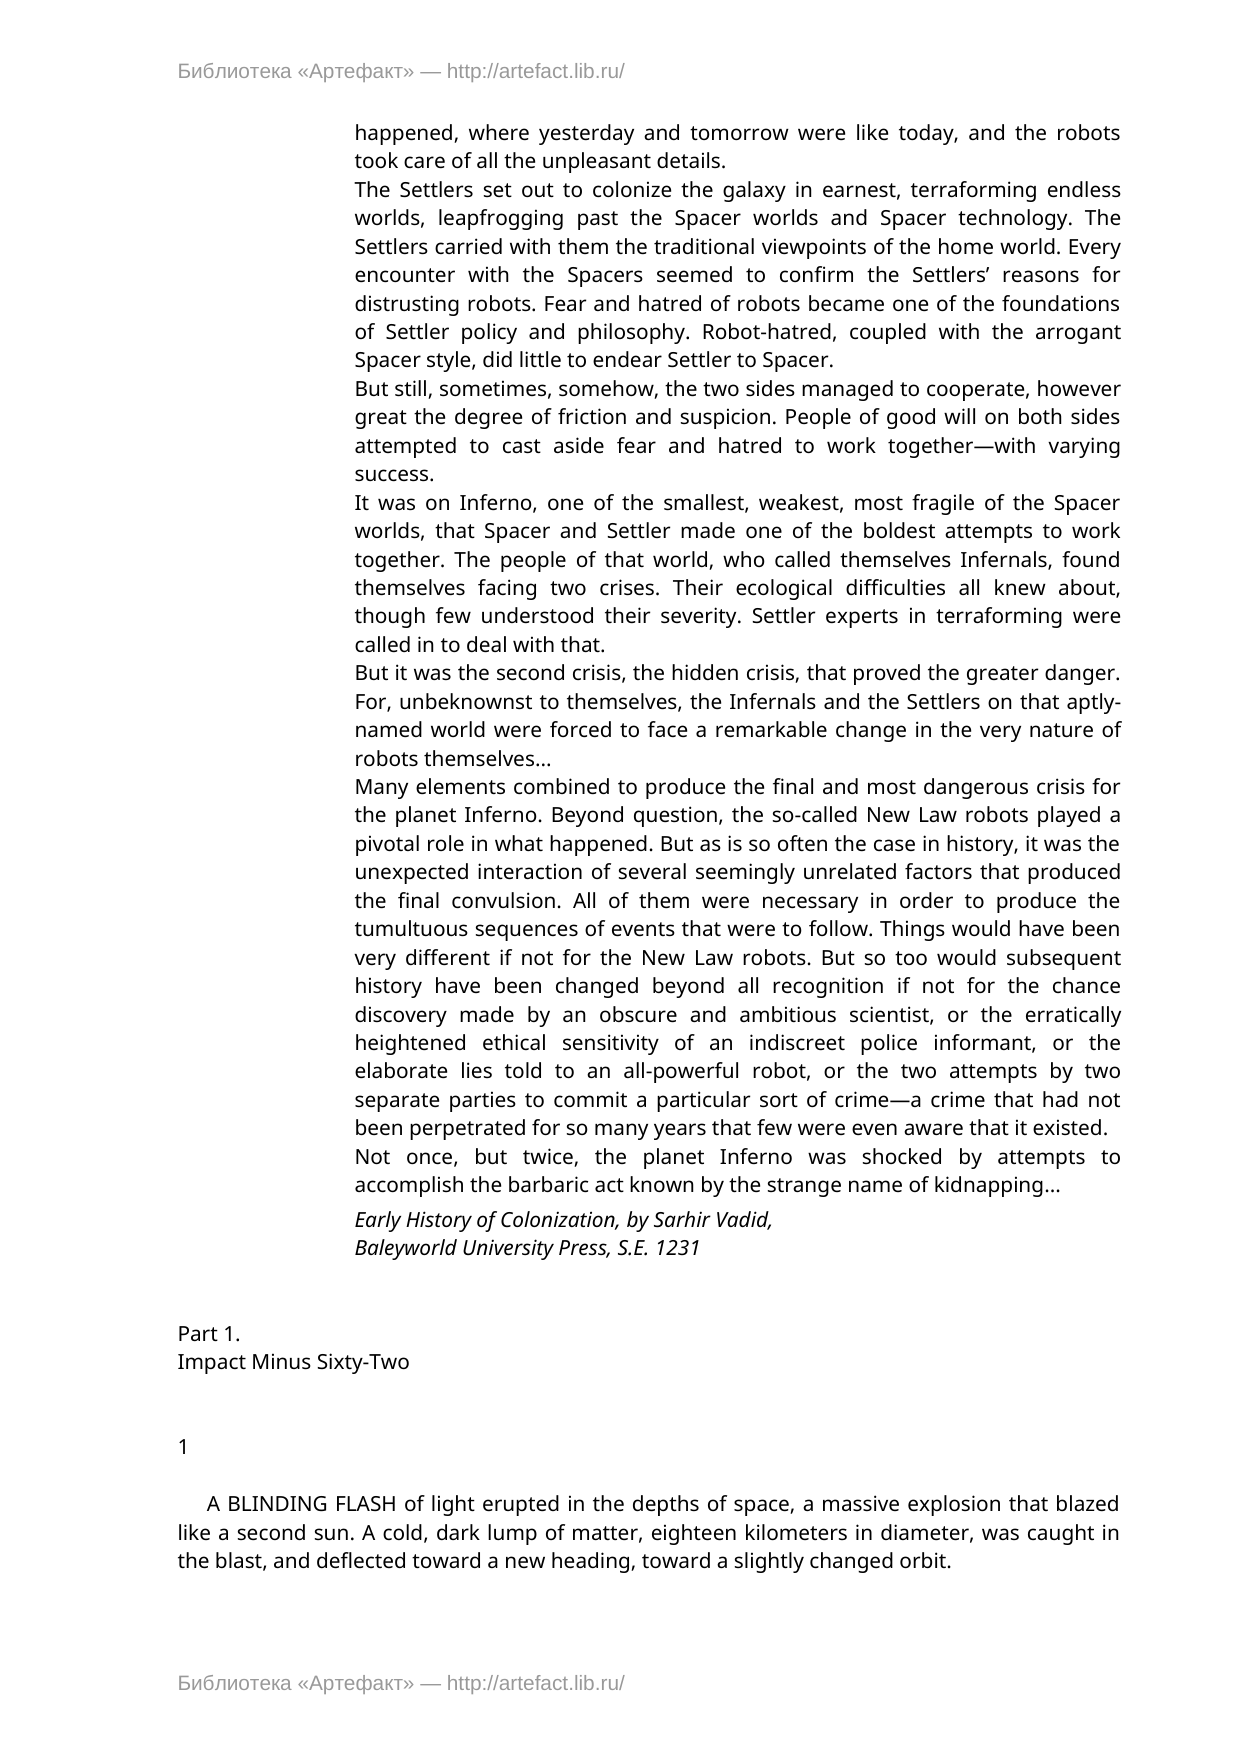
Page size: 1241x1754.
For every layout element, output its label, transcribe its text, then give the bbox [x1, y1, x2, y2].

subtitle 1 [177, 1432, 1122, 1461]
subtitle Part 1. [177, 1319, 1122, 1347]
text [354, 118, 1122, 175]
text The Settlers set out to colonize the galaxy in earnest, terraforming endless worlds, leapfrogging past the Spacer worlds and Spacer technology. The Settlers carried with them the traditional viewpoints of the home world. Every encounter with the Spacers seemed to confirm the Settlers’ reasons for distrusting robots. Fear and hatred of robots became one of the foundations of Settler policy and philosophy. Robot-hatred, coupled with the arrogant Spacer style, did little to endear Settler to Spacer. [354, 175, 1122, 374]
text A BLINDING FLASH of light erupted in the depths of space, a massive explosion that blazed like a second sun. A cold, dark lump of matter, eighteen kilometers in diameter, was caught in the blast, and deflected toward a new heading, toward a slightly changed orbit. [177, 1489, 1122, 1575]
subtitle Impact Minus Sixty-Two [177, 1347, 1122, 1376]
text Not once, but twice, the planet Inferno was shocked by attempts to accomplish the barbaric act known by the strange name of kidnapping... [354, 1142, 1122, 1199]
text Many elements combined to produce the final and most dangerous crisis for the planet Inferno. Beyond question, the so-called New Law robots played a pivotal role in what happened. But as is so often the case in history, it was the unexpected interaction of several seemingly unrelated factors that produced the final convulsion. All of them were necessary in order to produce the tumultuous sequences of events that were to follow. Things would have been very different if not for the New Law robots. But so too would subsequent history have been changed beyond all recognition if not for the chance discovery made by an obscure and ambitious scientist, or the erratically heightened ethical sensitivity of an indiscreet police informant, or the elaborate lies told to an all-powerful robot, or the two attempts by two separate parties to commit a particular sort of crime—a crime that had not been perpetrated for so many years that few were even aware that it existed. [354, 772, 1122, 1142]
text It was on Inferno, one of the smallest, weakest, most fragile of the Spacer worlds, that Spacer and Settler made one of the boldest attempts to work together. The people of that world, who called themselves Infernals, found themselves facing two crises. Their ecological difficulties all knew about, though few understood their severity. Settler experts in terraforming were called in to deal with that. [354, 488, 1122, 658]
text But still, sometimes, somehow, the two sides managed to cooperate, however great the degree of friction and suspicion. People of good will on both sides attempted to cast aside fear and hatred to work together—with varying success. [354, 374, 1122, 488]
text Early History of Colonization, by Sarhir Vadid, [354, 1205, 1122, 1233]
text But it was the second crisis, the hidden crisis, that proved the greater danger. For, unbeknownst to themselves, the Infernals and the Settlers on that aptly-named world were forced to face a remarkable change in the very nature of robots themselves... [354, 658, 1122, 772]
text Baleyworld University Press, S.E. 1231 [354, 1233, 1122, 1262]
